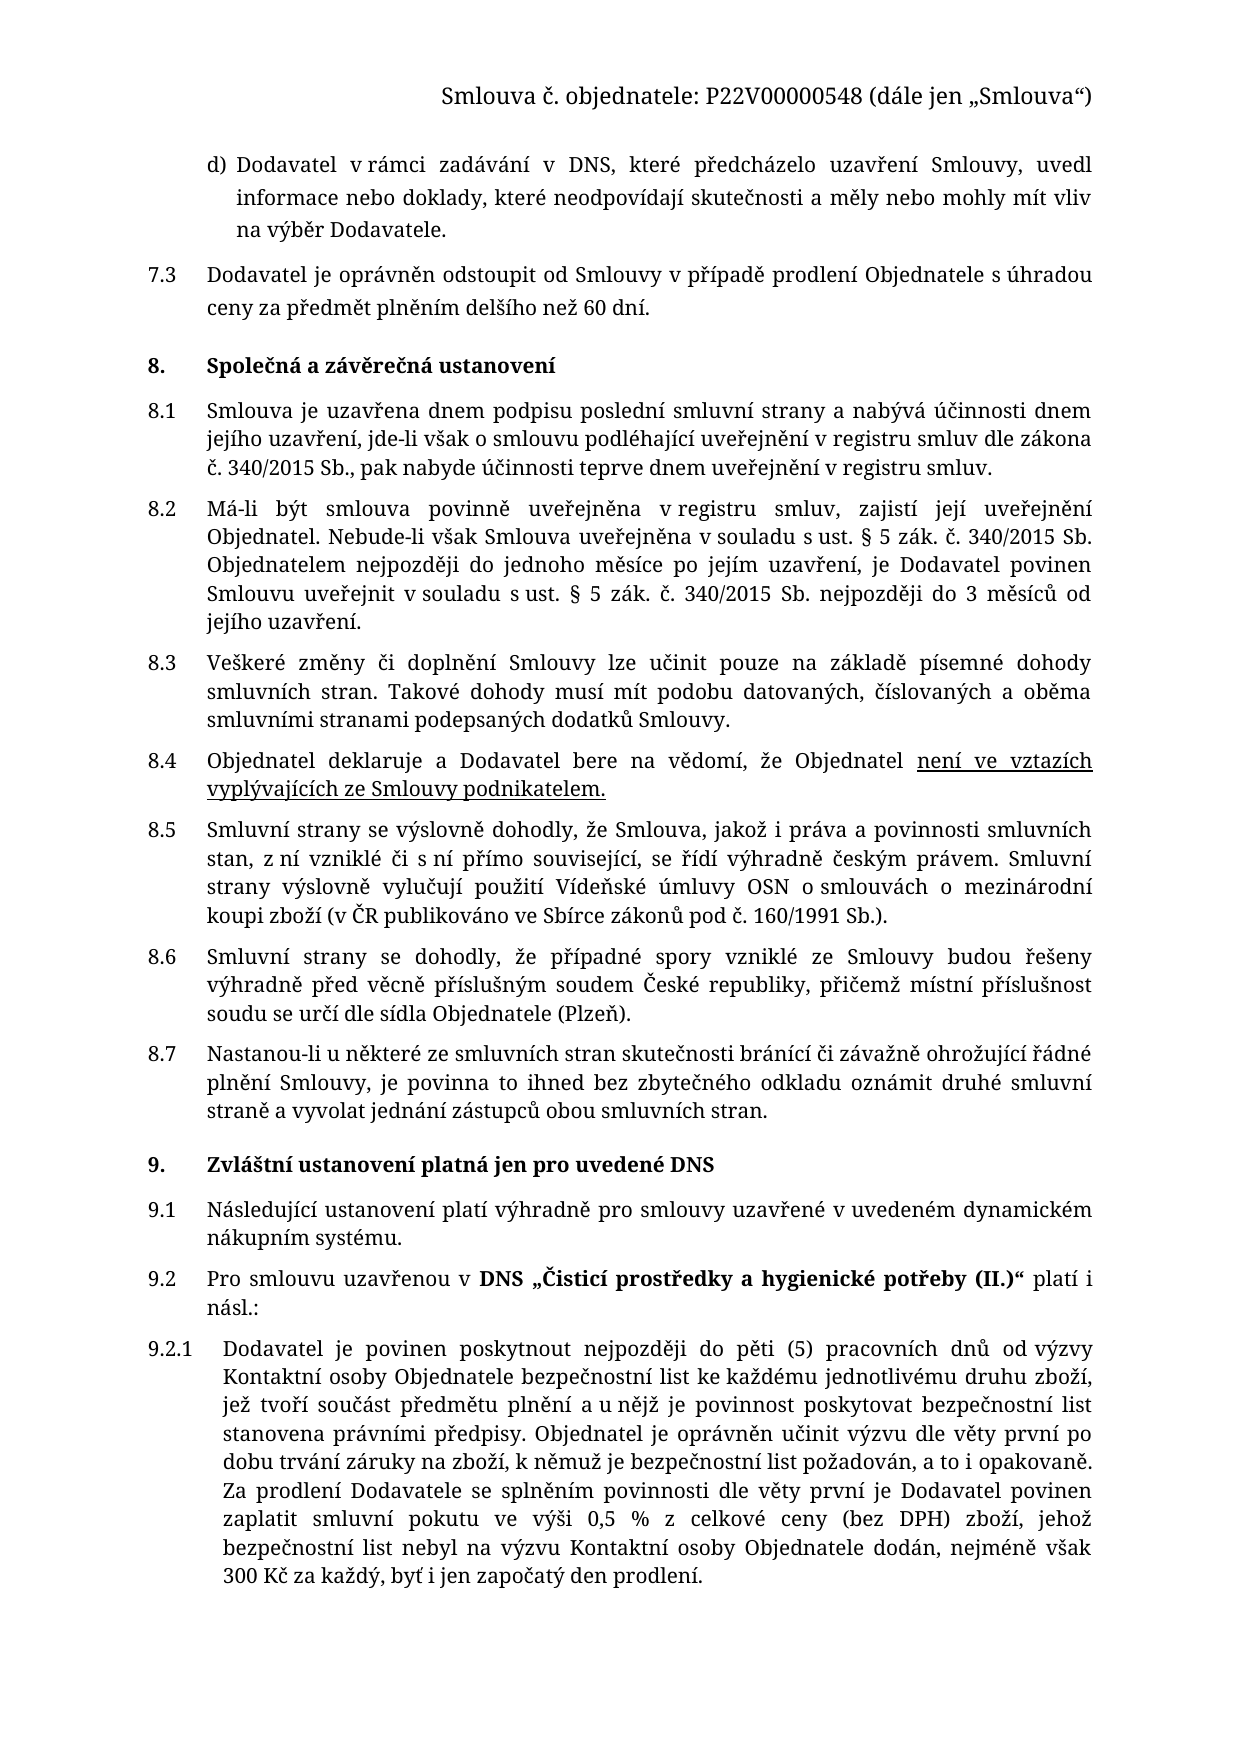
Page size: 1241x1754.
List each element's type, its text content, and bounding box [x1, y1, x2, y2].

list Veškeré změny či doplnění Smlouvy lze učinit pouze na základě písemné dohody smluvních stran. Takové dohody musí mít podobu datovaných, číslovaných a oběma smluvními stranami podepsaných dodatků Smlouvy. [148, 648, 1093, 734]
list Zvláštní ustanovení platná jen pro uvedené DNS [148, 1150, 1093, 1178]
list Společná a závěrečná ustanovení [148, 351, 1093, 379]
list Pro smlouvu uzavřenou v DNS „Čisticí prostředky a hygienické potřeby (II.)“ platí i násl.: [148, 1264, 1093, 1321]
list Smlouva je uzavřena dnem podpisu poslední smluvní strany a nabývá účinnosti dnem jejího uzavření, jde-li však o smlouvu podléhající uveřejnění v registru smluv dle zákona č. 340/2015 Sb., pak nabyde účinnosti teprve dnem uveřejnění v registru smluv. [148, 396, 1093, 481]
list Dodavatel je oprávněn odstoupit od Smlouvy v případě prodlení Objednatele s úhradou ceny za předmět plněním delšího než 60 dní. [148, 261, 1093, 322]
list Následující ustanovení platí výhradně pro smlouvy uzavřené v uvedeném dynamickém nákupním systému. [148, 1195, 1093, 1252]
list Nastanou-li u některé ze smluvních stran skutečnosti bránící či závažně ohrožující řádné plnění Smlouvy, je povinna to ihned bez zbytečného odkladu oznámit druhé smluvní straně a vyvolat jednání zástupců obou smluvních stran. [148, 1039, 1093, 1125]
list Objednatel deklaruje a Dodavatel bere na vědomí, že Objednatel není ve vztazích vyplývajících ze Smlouvy podnikatelem. [148, 746, 1093, 803]
list Dodavatel je povinen poskytnout nejpozději do pěti (5) pracovních dnů od výzvy Kontaktní osoby Objednatele bezpečnostní list ke každému jednotlivému druhu zboží, jež tvoří součást předmětu plnění a u nějž je povinnost poskytovat bezpečnostní list stanovena právními předpisy. Objednatel je oprávněn učinit výzvu dle věty první po dobu trvání záruky na zboží, k němuž je bezpečnostní list požadován, a to i opakovaně. Za prodlení Dodavatele se splněním povinnosti dle věty první je Dodavatel povinen zaplatit smluvní pokutu ve výši 0,5 % z celkové ceny (bez DPH) zboží, jehož bezpečnostní list nebyl na výzvu Kontaktní osoby Objednatele dodán, nejméně však 300 Kč za každý, byť i jen započatý den prodlení. [148, 1334, 1093, 1590]
list Dodavatel v rámci zadávání v DNS, které předcházelo uzavření Smlouvy, uvedl informace nebo doklady, které neodpovídají skutečnosti a měly nebo mohly mít vliv na výběr Dodavatele. [207, 150, 1093, 244]
list Smluvní strany se výslovně dohodly, že Smlouva, jakož i práva a povinnosti smluvních stan, z ní vzniklé či s ní přímo související, se řídí výhradně českým právem. Smluvní strany výslovně vylučují použití Vídeňské úmluvy OSN o smlouvách o mezinárodní koupi zboží (v ČR publikováno ve Sbírce zákonů pod č. 160/1991 Sb.). [148, 816, 1093, 929]
list Má-li být smlouva povinně uveřejněna v registru smluv, zajistí její uveřejnění Objednatel. Nebude-li však Smlouva uveřejněna v souladu s ust. § 5 zák. č. 340/2015 Sb. Objednatelem nejpozději do jednoho měsíce po jejím uzavření, je Dodavatel povinen Smlouvu uveřejnit v souladu s ust. § 5 zák. č. 340/2015 Sb. nejpozději do 3 měsíců od jejího uzavření. [148, 494, 1093, 636]
list Smluvní strany se dohodly, že případné spory vzniklé ze Smlouvy budou řešeny výhradně před věcně příslušným soudem České republiky, přičemž místní příslušnost soudu se určí dle sídla Objednatele (Plzeň). [148, 942, 1093, 1027]
